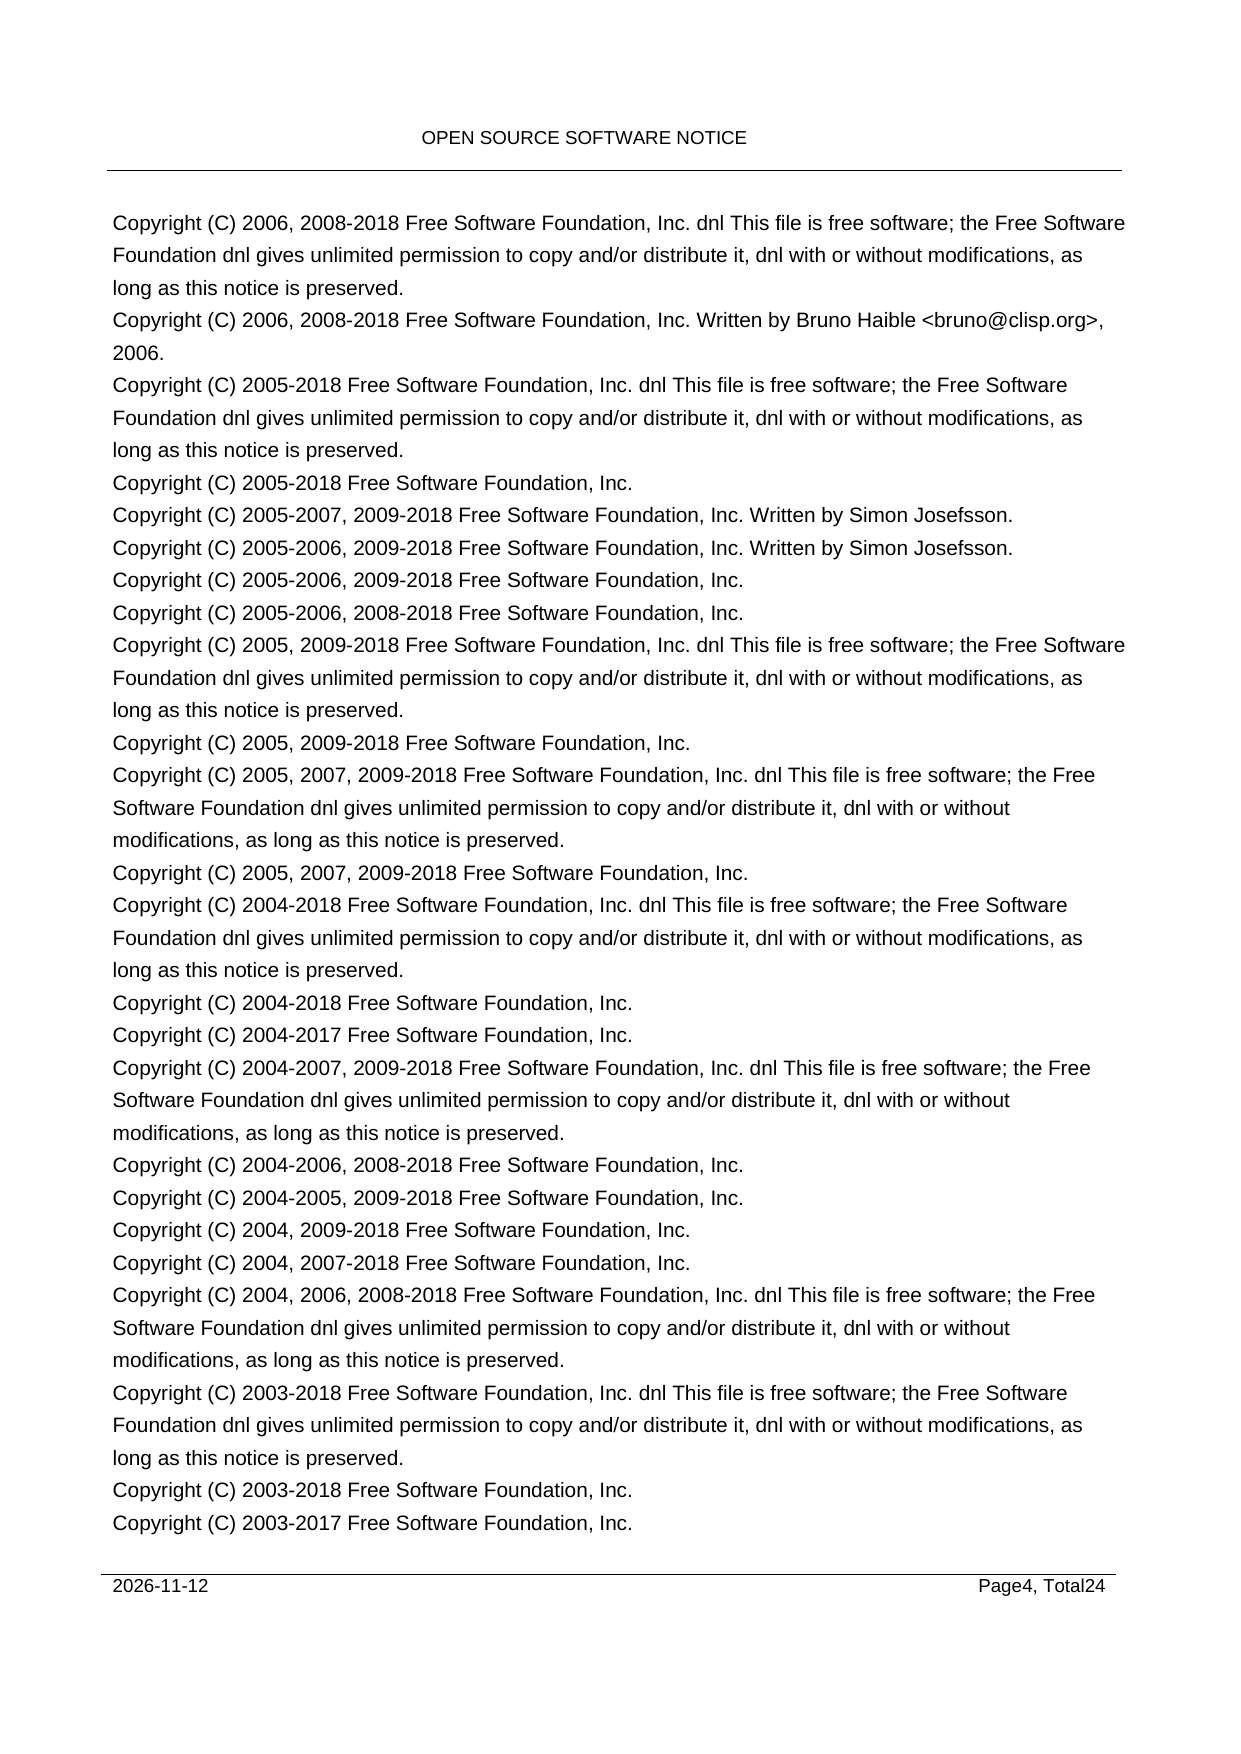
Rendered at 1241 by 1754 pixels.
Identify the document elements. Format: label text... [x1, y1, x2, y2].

text Copyright (C) 2005-2018 Free Software Foundation, Inc. [112, 466, 1128, 499]
text Copyright (C) 2003-2017 Free Software Foundation, Inc. [112, 1506, 1128, 1539]
text Copyright (C) 2006, 2008-2018 Free Software Foundation, Inc. dnl This file is free software; the Free Software Foundation dnl gives unlimited permission to copy and/or distribute it, dnl with or without modifications, as long as this notice is preserved. [112, 206, 1128, 304]
text Copyright (C) 2003-2018 Free Software Foundation, Inc. [112, 1474, 1128, 1506]
text Copyright (C) 2005, 2007, 2009-2018 Free Software Foundation, Inc. dnl This file is free software; the Free Software Foundation dnl gives unlimited permission to copy and/or distribute it, dnl with or without modifications, as long as this notice is preserved. [112, 759, 1128, 856]
text Copyright (C) 2005-2018 Free Software Foundation, Inc. dnl This file is free software; the Free Software Foundation dnl gives unlimited permission to copy and/or distribute it, dnl with or without modifications, as long as this notice is preserved. [112, 369, 1128, 466]
text Copyright (C) 2004-2018 Free Software Foundation, Inc. dnl This file is free software; the Free Software Foundation dnl gives unlimited permission to copy and/or distribute it, dnl with or without modifications, as long as this notice is preserved. [112, 889, 1128, 986]
text Copyright (C) 2005-2006, 2008-2018 Free Software Foundation, Inc. [112, 596, 1128, 629]
text Copyright (C) 2005-2007, 2009-2018 Free Software Foundation, Inc. Written by Simon Josefsson. [112, 499, 1128, 531]
text Copyright (C) 2004-2018 Free Software Foundation, Inc. [112, 986, 1128, 1019]
text Copyright (C) 2005-2006, 2009-2018 Free Software Foundation, Inc. [112, 564, 1128, 596]
text Copyright (C) 2004, 2006, 2008-2018 Free Software Foundation, Inc. dnl This file is free software; the Free Software Foundation dnl gives unlimited permission to copy and/or distribute it, dnl with or without modifications, as long as this notice is preserved. [112, 1279, 1128, 1376]
text Copyright (C) 2005-2006, 2009-2018 Free Software Foundation, Inc. Written by Simon Josefsson. [112, 531, 1128, 564]
text Copyright (C) 2004-2006, 2008-2018 Free Software Foundation, Inc. [112, 1149, 1128, 1181]
text Copyright (C) 2004, 2009-2018 Free Software Foundation, Inc. [112, 1214, 1128, 1246]
text Copyright (C) 2003-2018 Free Software Foundation, Inc. dnl This file is free software; the Free Software Foundation dnl gives unlimited permission to copy and/or distribute it, dnl with or without modifications, as long as this notice is preserved. [112, 1376, 1128, 1474]
text Copyright (C) 2004-2017 Free Software Foundation, Inc. [112, 1019, 1128, 1051]
text Copyright (C) 2006, 2008-2018 Free Software Foundation, Inc. Written by Bruno Haible <bruno@clisp.org>, 2006. [112, 304, 1128, 369]
text Copyright (C) 2005, 2009-2018 Free Software Foundation, Inc. dnl This file is free software; the Free Software Foundation dnl gives unlimited permission to copy and/or distribute it, dnl with or without modifications, as long as this notice is preserved. [112, 629, 1128, 726]
text Copyright (C) 2005, 2009-2018 Free Software Foundation, Inc. [112, 726, 1128, 759]
text Copyright (C) 2004-2005, 2009-2018 Free Software Foundation, Inc. [112, 1181, 1128, 1214]
text Copyright (C) 2005, 2007, 2009-2018 Free Software Foundation, Inc. [112, 856, 1128, 889]
text Copyright (C) 2004-2007, 2009-2018 Free Software Foundation, Inc. dnl This file is free software; the Free Software Foundation dnl gives unlimited permission to copy and/or distribute it, dnl with or without modifications, as long as this notice is preserved. [112, 1051, 1128, 1149]
text Copyright (C) 2004, 2007-2018 Free Software Foundation, Inc. [112, 1246, 1128, 1279]
